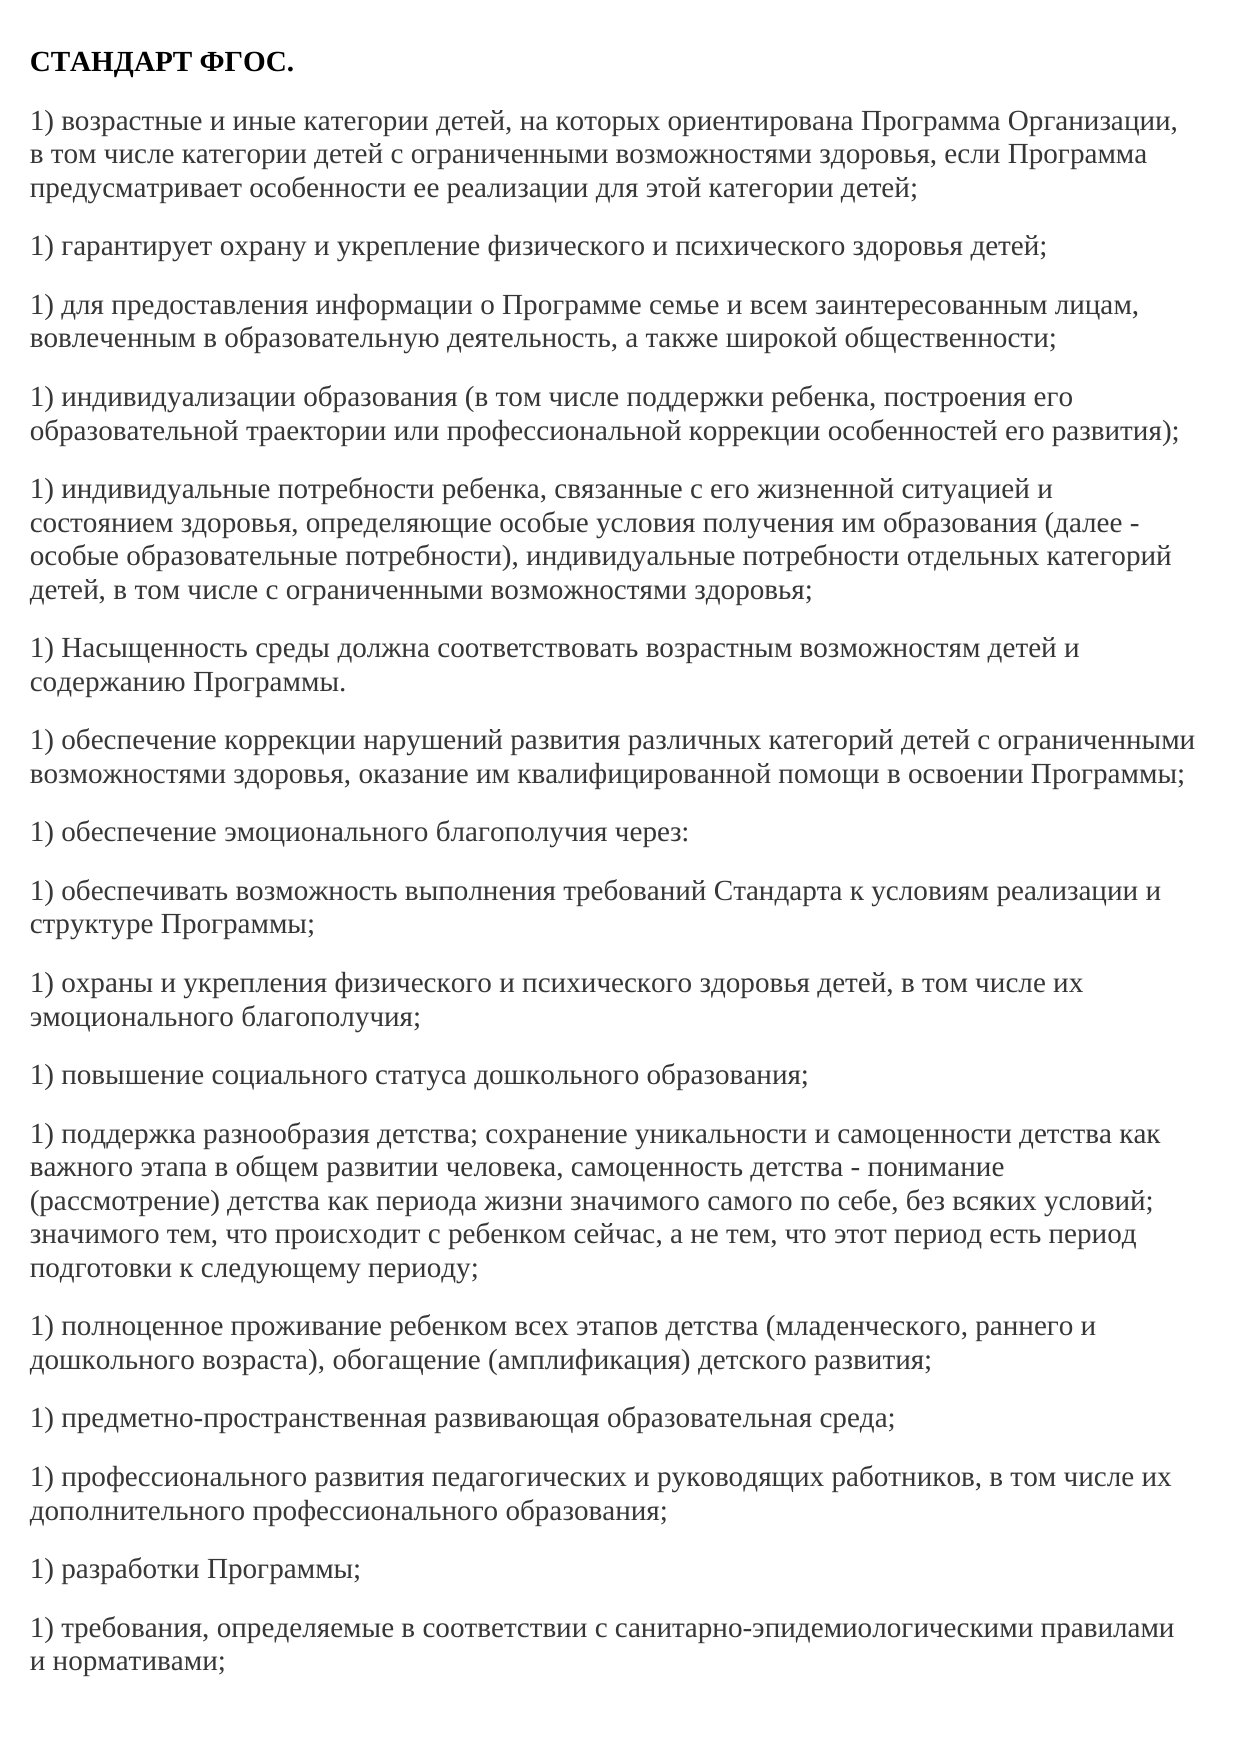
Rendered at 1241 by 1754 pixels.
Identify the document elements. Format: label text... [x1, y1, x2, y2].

text 1) предметно-пространственная развивающая образовательная среда; [29, 1401, 1196, 1434]
text СТАНДАРТ ФГОС. [29, 44, 1196, 78]
text 1) повышение социального статуса дошкольного образования; [29, 1057, 1196, 1091]
text 1) индивидуальные потребности ребенка, связанные с его жизненной ситуацией и состоянием здоровья, определяющие особые условия получения им образования (далее - особые образовательные потребности), индивидуальные потребности отдельных категорий детей, в том числе с ограниченными возможностями здоровья; [29, 471, 1196, 605]
text 1) полноценное проживание ребенком всех этапов детства (младенческого, раннего и дошкольного возраста), обогащение (амплификация) детского развития; [29, 1308, 1196, 1376]
text 1) возрастные и иные категории детей, на которых ориентирована Программа Организации, в том числе категории детей с ограниченными возможностями здоровья, если Программа предусматривает особенности ее реализации для этой категории детей; [29, 103, 1196, 203]
text 1) поддержка разнообразия детства; сохранение уникальности и самоценности детства как важного этапа в общем развитии человека, самоценность детства - понимание (рассмотрение) детства как периода жизни значимого самого по себе, без всяких условий; значимого тем, что происходит с ребенком сейчас, а не тем, что этот период есть период подготовки к следующему периоду; [29, 1116, 1196, 1283]
text 1) требования, определяемые в соответствии с санитарно-эпидемиологическими правилами и нормативами; [29, 1610, 1196, 1677]
text 1) обеспечение эмоционального благополучия через: [29, 814, 1196, 848]
text 1) профессионального развития педагогических и руководящих работников, в том числе их дополнительного профессионального образования; [29, 1459, 1196, 1526]
text 1) охраны и укрепления физического и психического здоровья детей, в том числе их эмоционального благополучия; [29, 965, 1196, 1032]
text 1) разработки Программы; [29, 1551, 1196, 1585]
text 1) Насыщенность среды должна соответствовать возрастным возможностям детей и содержанию Программы. [29, 630, 1196, 697]
text 1) обеспечивать возможность выполнения требований Стандарта к условиям реализации и структуре Программы; [29, 873, 1196, 940]
text 1) индивидуализации образования (в том числе поддержки ребенка, построения его образовательной траектории или профессиональной коррекции особенностей его развития); [29, 379, 1196, 446]
text 1) обеспечение коррекции нарушений развития различных категорий детей с ограниченными возможностями здоровья, оказание им квалифицированной помощи в освоении Программы; [29, 722, 1196, 789]
text 1) для предоставления информации о Программе семье и всем заинтересованным лицам, вовлеченным в образовательную деятельность, а также широкой общественности; [29, 287, 1196, 354]
text 1) гарантирует охрану и укрепление физического и психического здоровья детей; [29, 228, 1196, 262]
